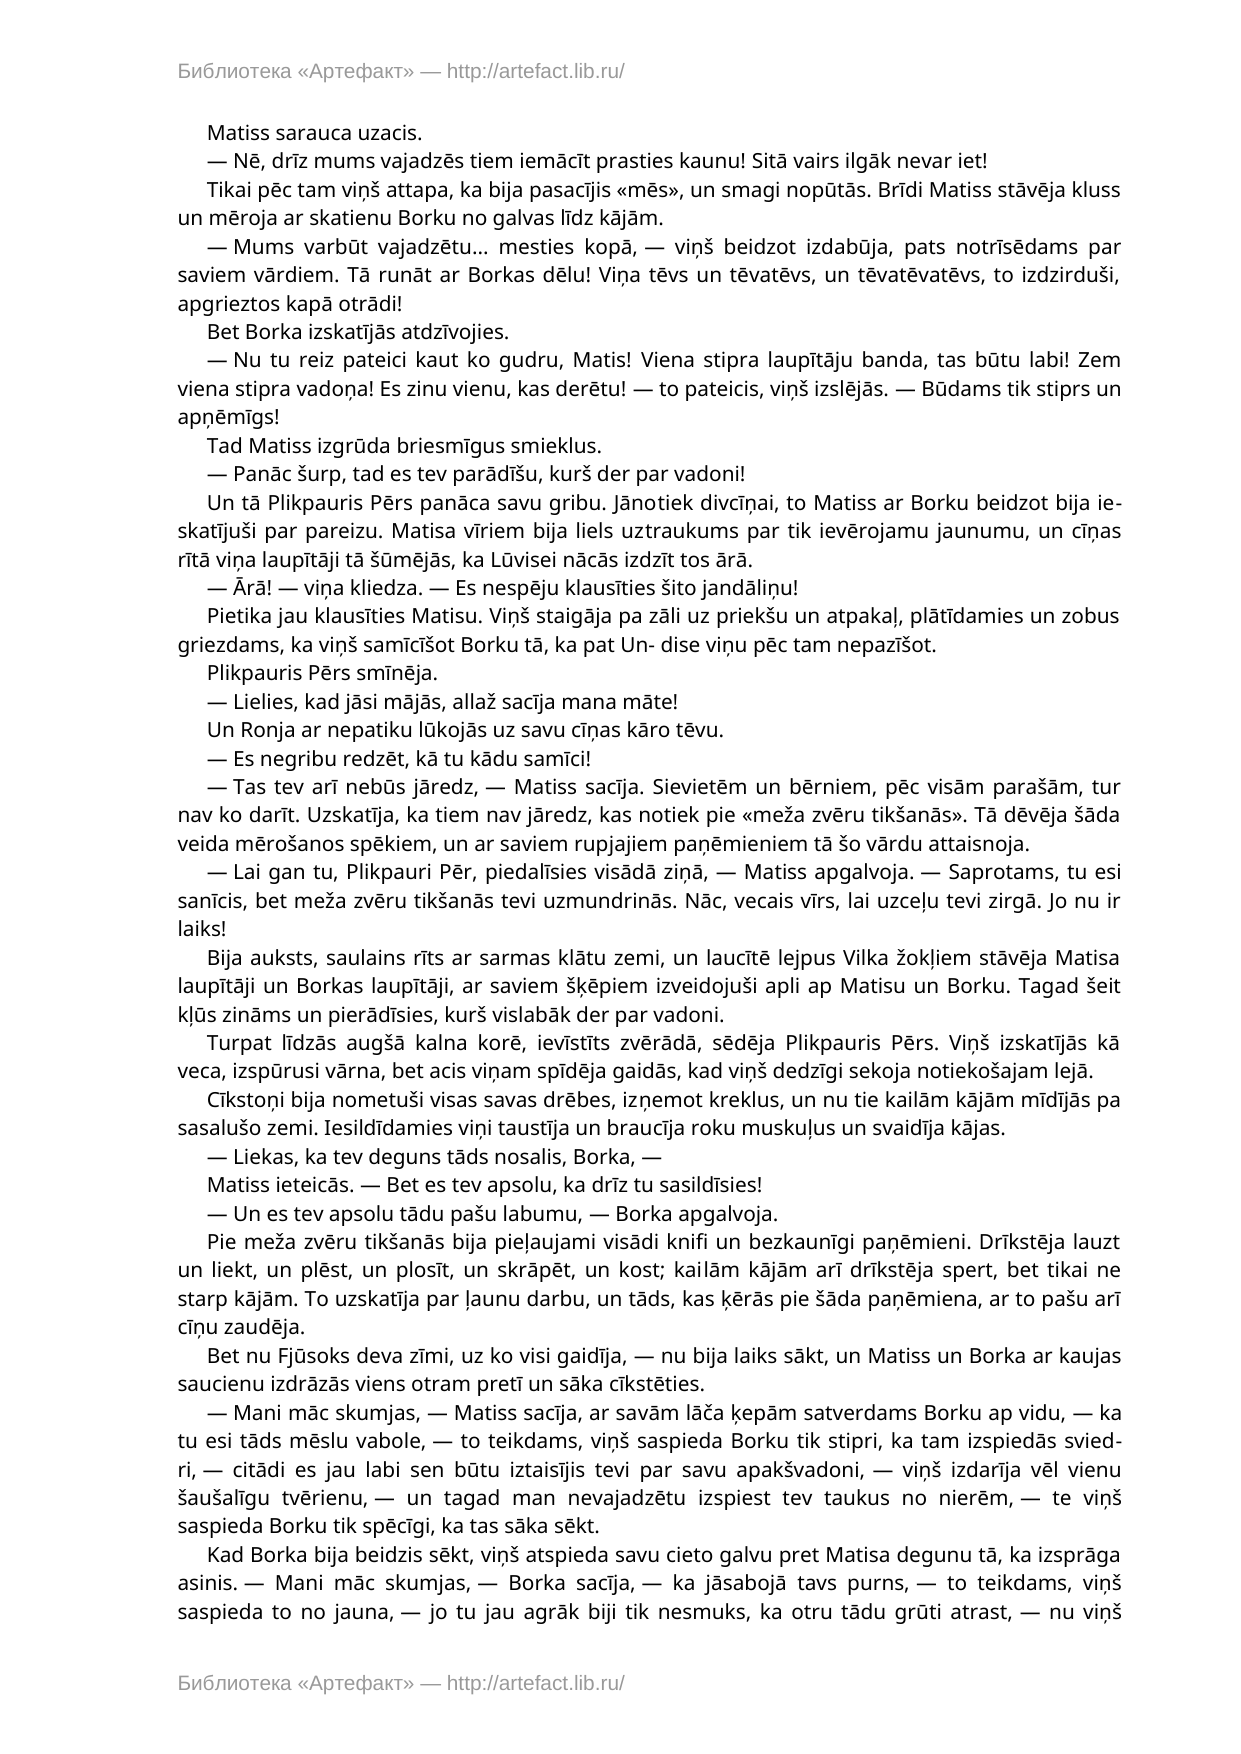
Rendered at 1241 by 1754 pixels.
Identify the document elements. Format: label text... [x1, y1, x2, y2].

text Matiss ieteicās. — Bet es tev apsolu, ka drīz tu sasildīsies! [177, 1170, 1122, 1199]
text — Lielies, kad jāsi mājās, allaž sacīja mana māte! [177, 687, 1122, 715]
text — Mani māc skumjas, — Matiss sacīja, ar savām lāča ķepām satverdams Borku ap vidu, — ka tu esi tāds mēslu vabole, — to teikdams, viņš saspieda Borku tik stipri, ka tam izspiedās sviedri, — citādi es jau labi sen būtu iztaisījis tevi par savu apakšvadoni, — viņš izdarīja vēl vienu šaušalīgu tvērienu, — un tagad man nevajadzētu izspiest tev taukus no nierēm, — te viņš saspieda Borku tik spēcīgi, ka tas sāka sēkt. [177, 1398, 1122, 1540]
text — Un es tev apsolu tādu pašu labumu, — Borka apgalvoja. [177, 1199, 1122, 1227]
text Turpat līdzās augšā kalna korē, ievīstīts zvērādā, sēdēja Plikpauris Pērs. Viņš izskatījās kā veca, izspūrusi vārna, bet acis viņam spīdēja gaidās, kad viņš dedzīgi sekoja notiekošajam lejā. [177, 1028, 1122, 1085]
text Plikpauris Pērs smīnēja. [177, 658, 1122, 687]
text Matiss sarauca uzacis. [177, 118, 1122, 147]
text Un tā Plikpauris Pērs panāca savu gribu. Jānotiek divcīņai, to Matiss ar Borku beidzot bija ieskatījuši par pareizu. Matisa vīriem bija liels uztraukums par tik ievērojamu jaunumu, un cīņas rītā viņa laupītāji tā šūmējās, ka Lūvisei nācās izdzīt tos ārā. [177, 488, 1122, 573]
text Bija auksts, saulains rīts ar sarmas klātu zemi, un laucītē lejpus Vilka žokļiem stāvēja Matisa laupītāji un Borkas laupītāji, ar saviem šķēpiem izveidojuši apli ap Matisu un Borku. Tagad šeit kļūs zināms un pierādīsies, kurš vislabāk der par vadoni. [177, 943, 1122, 1028]
text — Tas tev arī nebūs jāredz, — Matiss sacīja. Sievietēm un bērniem, pēc visām parašām, tur nav ko darīt. Uzskatīja, ka tiem nav jāredz, kas notiek pie «meža zvēru tikšanās». Tā dēvēja šāda veida mērošanos spēkiem, un ar saviem rupjajiem paņēmieniem tā šo vārdu attaisnoja. [177, 772, 1122, 857]
text Tikai pēc tam viņš attapa, ka bija pasacījis «mēs», un smagi nopūtās. Brīdi Matiss stāvēja kluss un mēroja ar skatienu Borku no galvas līdz kājām. [177, 175, 1122, 232]
text Tad Matiss izgrūda briesmīgus smieklus. [177, 431, 1122, 459]
text Pietika jau klausīties Matisu. Viņš staigāja pa zāli uz priekšu un atpakaļ, plātīdamies un zobus griezdams, ka viņš samīcīšot Borku tā, ka pat Un- dise viņu pēc tam nepazīšot. [177, 602, 1122, 658]
text Bet nu Fjūsoks deva zīmi, uz ko visi gaidīja, — nu bija laiks sākt, un Matiss un Borka ar kaujas saucienu izdrāzās viens otram pretī un sāka cīkstēties. [177, 1341, 1122, 1398]
text — Lai gan tu, Plikpauri Pēr, piedalīsies visādā ziņā, — Matiss apgalvoja. — Saprotams, tu esi sanīcis, bet meža zvēru tikšanās tevi uzmundrinās. Nāc, vecais vīrs, lai uzceļu tevi zirgā. Jo nu ir laiks! [177, 857, 1122, 943]
text — Nē, drīz mums vajadzēs tiem iemācīt prasties kaunu! Sitā vairs ilgāk nevar iet! [177, 147, 1122, 175]
text — Liekas, ka tev deguns tāds nosalis, Borka, — [177, 1142, 1122, 1170]
text — Es negribu redzēt, kā tu kādu samīci! [177, 744, 1122, 772]
text — Mums varbūt vajadzētu... mesties kopā, — viņš beidzot izdabūja, pats notrīsēdams par saviem vārdiem. Tā runāt ar Borkas dēlu! Viņa tēvs un tēvatēvs, un tēvatēvatēvs, to izdzirduši, apgrieztos kapā otrādi! [177, 232, 1122, 317]
text Pie meža zvēru tikšanās bija pieļaujami visādi knifi un bezkaunīgi paņēmieni. Drīkstēja lauzt un liekt, un plēst, un plosīt, un skrāpēt, un kost; kailām kājām arī drīkstēja spert, bet tikai ne starp kājām. To uzskatīja par ļaunu darbu, un tāds, kas ķērās pie šāda paņēmiena, ar to pašu arī cīņu zaudēja. [177, 1227, 1122, 1341]
text — Panāc šurp, tad es tev parādīšu, kurš der par vadoni! [177, 459, 1122, 488]
text Cīkstoņi bija nometuši visas savas drēbes, izņemot kreklus, un nu tie kailām kājām mīdījās pa sasalušo zemi. Iesildīdamies viņi taustīja un braucīja roku muskuļus un svaidīja kājas. [177, 1085, 1122, 1142]
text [177, 1540, 1122, 1625]
text Bet Borka izskatījās atdzīvojies. [177, 317, 1122, 346]
text — Ārā! — viņa kliedza. — Es nespēju klausīties šito jandāliņu! [177, 573, 1122, 602]
text Un Ronja ar nepatiku lūkojās uz savu cīņas kāro tēvu. [177, 715, 1122, 744]
text — Nu tu reiz pateici kaut ko gudru, Matis! Viena stipra laupītāju banda, tas būtu labi! Zem viena stipra vadoņa! Es zinu vienu, kas derētu! — to pateicis, viņš izslējās. — Būdams tik stiprs un apņēmīgs! [177, 346, 1122, 431]
